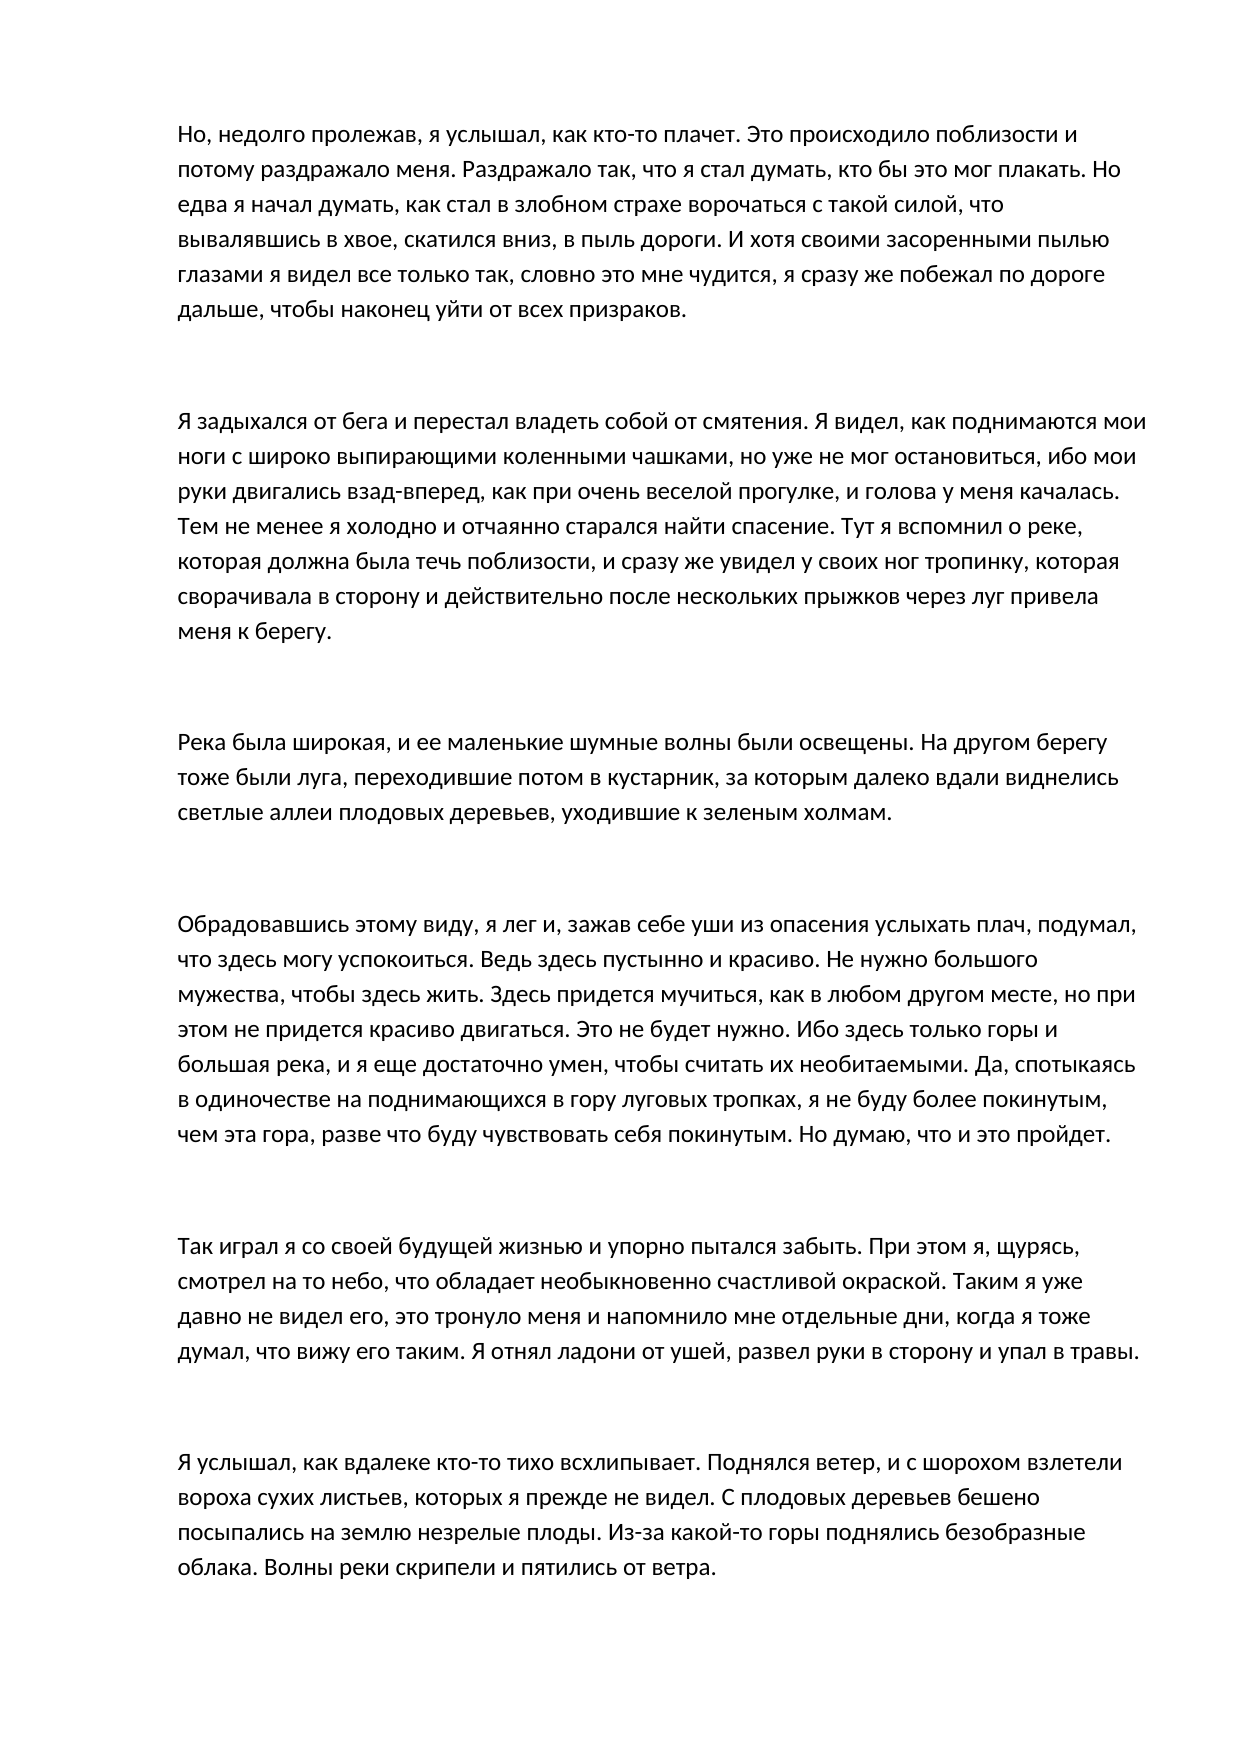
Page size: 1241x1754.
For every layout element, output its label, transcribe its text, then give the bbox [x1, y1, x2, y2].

text Так играл я со своей будущей жизнью и упорно пытался забыть. При этом я, щурясь, смотрел на то небо, что обладает необыкновенно счастливой окраской. Таким я уже давно не видел его, это тронуло меня и напомнило мне отдельные дни, когда я тоже думал, что вижу его таким. Я отнял ладони от ушей, развел руки в сторону и упал в травы. [177, 1230, 1152, 1365]
text Река была широкая, и ее маленькие шумные волны были освещены. На другом берегу тоже были луга, переходившие потом в кустарник, за которым далеко вдали виднелись светлые аллеи плодовых деревьев, уходившие к зеленым холмам. [177, 726, 1152, 827]
text Но, недолго пролежав, я услышал, как кто-то плачет. Это происходило поблизости и потому раздражало меня. Раздражало так, что я стал думать, кто бы это мог плакать. Но едва я начал думать, как стал в злобном страхе ворочаться с такой силой, что вывалявшись в хвое, скатился вниз, в пыль дороги. И хотя своими засоренными пылью глазами я видел все только так, словно это мне чудится, я сразу же побежал по дороге дальше, чтобы наконец уйти от всех призраков. [177, 118, 1152, 324]
text Я услышал, как вдалеке кто-то тихо всхлипывает. Поднялся ветер, и с шорохом взлетели вороха сухих листьев, которых я прежде не видел. С плодовых деревьев бешено посыпались на землю незрелые плоды. Из-за какой-то горы поднялись безобразные облака. Волны реки скрипели и пятились от ветра. [177, 1446, 1152, 1582]
text Обрадовавшись этому виду, я лег и, зажав себе уши из опасения услыхать плач, подумал, что здесь могу успокоиться. Ведь здесь пустынно и красиво. Не нужно большого мужества, чтобы здесь жить. Здесь придется мучиться, как в любом другом месте, но при этом не придется красиво двигаться. Это не будет нужно. Ибо здесь только горы и большая река, и я еще достаточно умен, чтобы считать их необитаемыми. Да, спотыкаясь в одиночестве на поднимающихся в гору луговых тропках, я не буду более покинутым, чем эта гора, разве что буду чувствовать себя покинутым. Но думаю, что и это пройдет. [177, 908, 1152, 1149]
text Я задыхался от бега и перестал владеть собой от смятения. Я видел, как поднимаются мои ноги с широко выпирающими коленными чашками, но уже не мог остановиться, ибо мои руки двигались взад-вперед, как при очень веселой прогулке, и голова у меня качалась. Тем не менее я холодно и отчаянно старался найти спасение. Тут я вспомнил о реке, которая должна была течь поблизости, и сразу же увидел у своих ног тропинку, которая сворачивала в сторону и действительно после нескольких прыжков через луг привела меня к берегу. [177, 405, 1152, 645]
